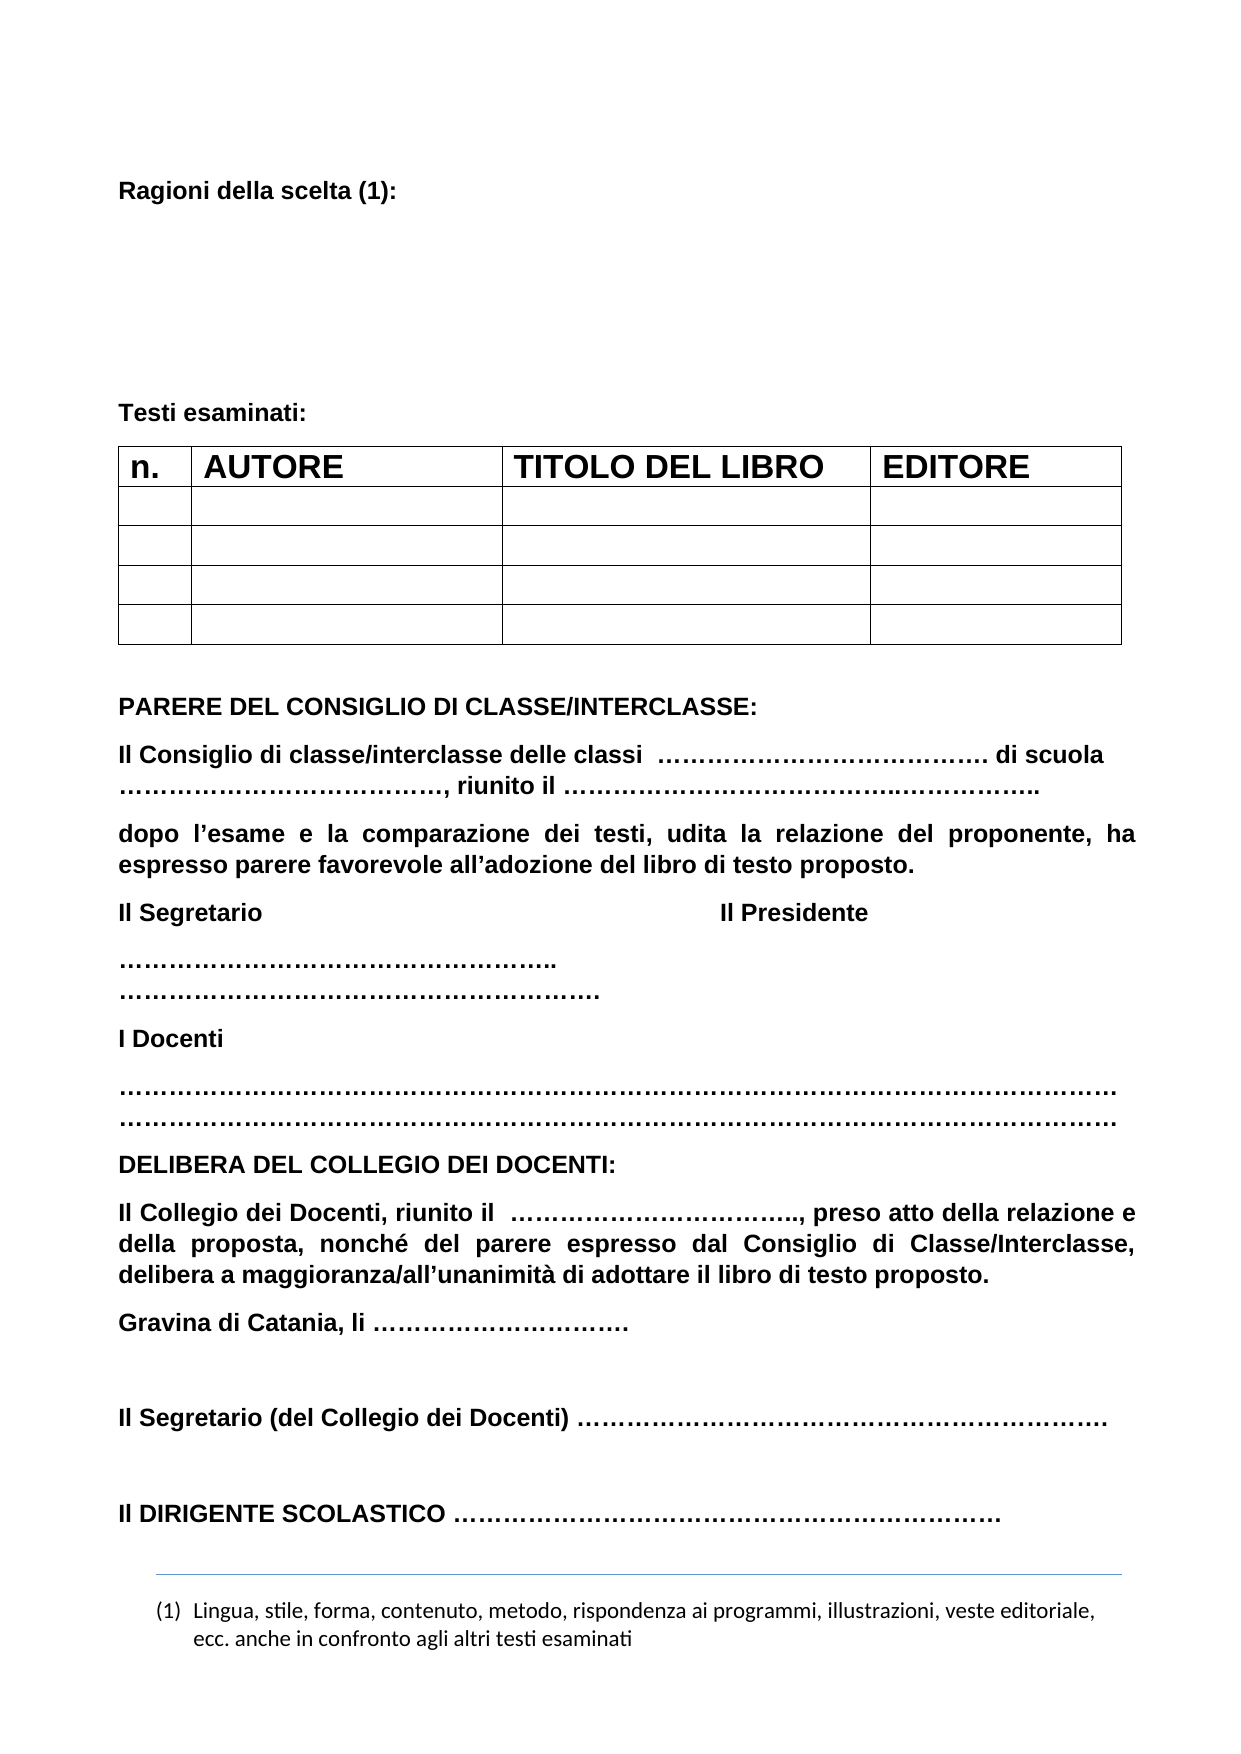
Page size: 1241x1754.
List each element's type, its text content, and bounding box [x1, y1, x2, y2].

text DELIBERA DEL COLLEGIO DEI DOCENTI: [118, 1150, 1137, 1179]
table_cell [192, 566, 502, 604]
table_header EDITORE [871, 447, 1121, 486]
text Il DIRIGENTE SCOLASTICO ………………………………………………………… [118, 1499, 1137, 1527]
text Testi esaminati: [118, 398, 1137, 427]
table_cell [192, 605, 502, 643]
table_cell [192, 526, 502, 564]
table_cell [871, 526, 1121, 564]
text Gravina di Catania, li …………………………. [118, 1308, 1137, 1337]
table_header TITOLO DEL LIBRO [503, 447, 870, 486]
table_cell [119, 605, 191, 643]
table_cell [503, 487, 870, 525]
text dopo l’esame e la comparazione dei testi, udita la relazione del proponente, ha espresso parere favorevole all’adozione del libro di testo proposto. [118, 819, 1137, 878]
table_cell [119, 566, 191, 604]
text …………………………………………….. …………………………………………………. [118, 945, 1137, 1005]
text Il Segretario (del Collegio dei Docenti) ………………………………………………………. [118, 1403, 1137, 1432]
table_cell [871, 605, 1121, 643]
text …………………………………………………………………………………………………………………………………………………………………………………………………………………… [118, 1072, 1137, 1131]
text Il Segretario Il Presidente [118, 897, 1137, 926]
table_cell [871, 566, 1121, 604]
table_header AUTORE [192, 447, 502, 486]
table_cell [503, 526, 870, 564]
text Il Consiglio di classe/interclasse delle classi …………………………………. di scuola …………………………………, riunito il …………………………………..…………….. [118, 740, 1137, 800]
table_header n. [119, 447, 191, 486]
text I Docenti [118, 1024, 1137, 1053]
table_cell [119, 526, 191, 564]
text Ragioni della scelta (1): [118, 176, 1137, 205]
table_cell [503, 566, 870, 604]
text PARERE DEL CONSIGLIO DI CLASSE/INTERCLASSE: [118, 692, 1137, 721]
table_cell [192, 487, 502, 525]
table_cell [119, 487, 191, 525]
text Il Collegio dei Docenti, riunito il …………………………….., preso atto della relazione e della proposta, nonché del parere espresso dal Consiglio di Classe/Interclasse, delibera a maggioranza/all’unanimità di adottare il libro di testo proposto. [118, 1198, 1137, 1289]
table_cell [503, 605, 870, 643]
table_cell [871, 487, 1121, 525]
